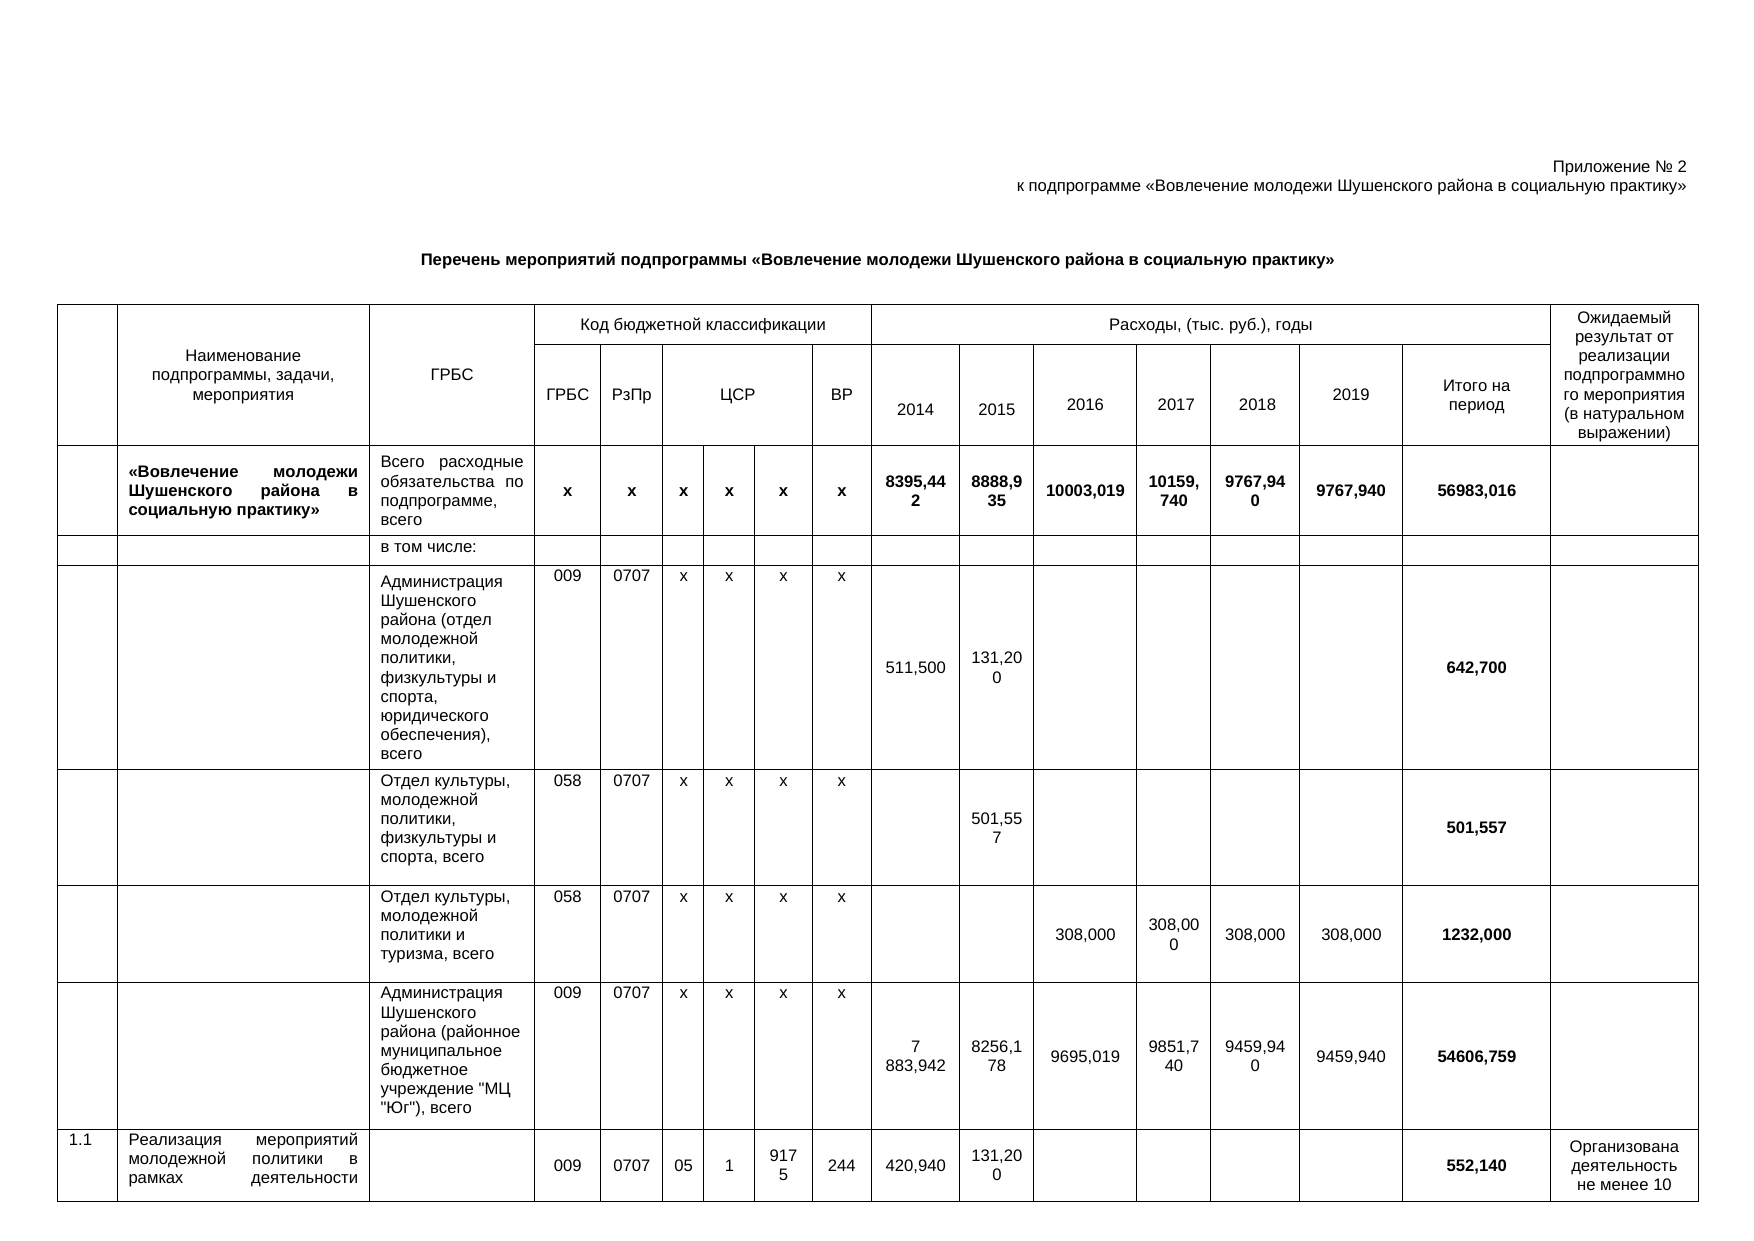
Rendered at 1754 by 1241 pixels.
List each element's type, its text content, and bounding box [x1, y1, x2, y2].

table_cell 511,500 [872, 566, 959, 769]
table_cell х [663, 886, 703, 982]
table_cell Код бюджетной классификации [535, 305, 871, 343]
table_cell [1300, 1130, 1402, 1201]
table_cell [1211, 566, 1299, 769]
table_cell 2016 [1034, 345, 1136, 444]
table_cell х [813, 566, 871, 769]
table_cell 0707 [601, 1130, 662, 1201]
table_cell [1137, 566, 1210, 769]
table_cell х [535, 446, 600, 535]
table_cell 058 [535, 886, 600, 982]
table_cell «Вовлечение молодежи Шушенского района в социальную практику» [118, 446, 369, 535]
table_cell [1403, 536, 1550, 564]
table_cell 058 [535, 770, 600, 885]
table_cell Итого на период [1403, 345, 1550, 444]
table_cell 0707 [601, 983, 662, 1128]
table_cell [118, 1130, 369, 1201]
table_cell [1211, 536, 1299, 564]
table_cell ГРБС [370, 305, 534, 444]
table_cell [1034, 566, 1136, 769]
table_cell Отдел культуры, молодежной политики, физкультуры и спорта, всего [370, 770, 534, 885]
table_cell х [663, 983, 703, 1128]
table_cell 9175 [755, 1130, 812, 1201]
table_cell [960, 536, 1033, 564]
table_cell х [813, 446, 871, 535]
table_cell [1300, 536, 1402, 564]
table_cell х [663, 770, 703, 885]
table_cell [1137, 1130, 1210, 1201]
table_cell [370, 1130, 534, 1201]
table_cell в том числе: [370, 536, 534, 564]
table_cell х [704, 983, 754, 1128]
table_cell х [704, 446, 754, 535]
table_cell 308,000 [1034, 886, 1136, 982]
table_cell [58, 566, 117, 769]
table_cell Отдел культуры, молодежной политики и туризма, всего [370, 886, 534, 982]
table_cell 9851,740 [1137, 983, 1210, 1128]
table_cell [118, 983, 369, 1128]
table_cell х [601, 446, 662, 535]
table_cell [1034, 1130, 1136, 1201]
table_cell [872, 886, 959, 982]
table_cell Администрация Шушенского района (отдел молодежной политики, физкультуры и спорта, юридического обеспечения), всего [370, 566, 534, 769]
table_cell 0707 [601, 770, 662, 885]
table_cell х [755, 983, 812, 1128]
table_cell 9695,019 [1034, 983, 1136, 1128]
table_cell 54606,759 [1403, 983, 1550, 1128]
table_cell [118, 536, 369, 564]
table_cell 9767,940 [1211, 446, 1299, 535]
table_cell [1551, 446, 1698, 535]
table_cell [1551, 886, 1698, 982]
table_cell х [813, 983, 871, 1128]
table_cell 1232,000 [1403, 886, 1550, 982]
table_cell 10003,019 [1034, 446, 1136, 535]
table_cell [663, 536, 703, 564]
table_cell [58, 886, 117, 982]
table_cell 10159,740 [1137, 446, 1210, 535]
table_cell [58, 983, 117, 1128]
table_cell РзПр [601, 345, 662, 444]
table_cell [1300, 770, 1402, 885]
table_cell 131,200 [960, 1130, 1033, 1201]
table_cell х [704, 886, 754, 982]
table_cell 8888,935 [960, 446, 1033, 535]
table_cell Администрация Шушенского района (районное муниципальное бюджетное учреждение "МЦ "Юг"), всего [370, 983, 534, 1128]
table_cell х [704, 566, 754, 769]
table_cell [872, 536, 959, 564]
table_cell Расходы, (тыс. руб.), годы [872, 305, 1550, 343]
table_cell [1034, 770, 1136, 885]
table_cell 2019 [1300, 345, 1402, 444]
table_cell Наименование подпрограммы, задачи, мероприятия [118, 305, 369, 444]
table_cell [58, 770, 117, 885]
table_cell 308,000 [1211, 886, 1299, 982]
table_cell 1 [704, 1130, 754, 1201]
table_cell 501,557 [960, 770, 1033, 885]
table_cell 9459,940 [1300, 983, 1402, 1128]
table_cell 1.1 [58, 1130, 117, 1201]
table_cell [1137, 770, 1210, 885]
table_cell 9459,940 [1211, 983, 1299, 1128]
table_cell [58, 536, 117, 564]
table_cell х [755, 770, 812, 885]
table_cell 131,200 [960, 566, 1033, 769]
table_cell 2014 [872, 345, 959, 444]
table_cell 308,000 [1300, 886, 1402, 982]
table_header Приложение № 2 к подпрограмме «Вовлечение молодежи Шушенского района в социальную практику» [58, 98, 1698, 215]
table_cell х [663, 566, 703, 769]
table_cell 009 [535, 983, 600, 1128]
table_cell 0707 [601, 886, 662, 982]
table_cell 05 [663, 1130, 703, 1201]
table_cell [1551, 770, 1698, 885]
table_cell ГРБС [535, 345, 600, 444]
table_cell [535, 536, 600, 564]
table_cell ВР [813, 345, 871, 444]
table_cell [1300, 566, 1402, 769]
table_cell х [755, 566, 812, 769]
table_cell [118, 770, 369, 885]
table_cell [1551, 983, 1698, 1128]
table_cell [58, 305, 117, 444]
table_cell х [755, 886, 812, 982]
table_cell [58, 446, 117, 535]
table_cell х [755, 446, 812, 535]
table_cell 0707 [601, 566, 662, 769]
table_cell [118, 886, 369, 982]
table_cell х [813, 886, 871, 982]
table_cell [1211, 1130, 1299, 1201]
table_cell х [663, 446, 703, 535]
table_cell [1551, 566, 1698, 769]
table_cell [1211, 770, 1299, 885]
table_cell 7 883,942 [872, 983, 959, 1128]
table_cell 2018 [1211, 345, 1299, 444]
table_cell [118, 566, 369, 769]
table_cell 420,940 [872, 1130, 959, 1201]
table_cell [1551, 1130, 1698, 1201]
table_cell 642,700 [1403, 566, 1550, 769]
table_cell Перечень мероприятий подпрограммы «Вовлечение молодежи Шушенского района в социальную практику» [58, 215, 1698, 304]
table_cell 2017 [1137, 345, 1210, 444]
table_cell [601, 536, 662, 564]
table_cell Ожидаемый результат от реализации подпрограммного мероприятия (в натуральном выражении) [1551, 305, 1698, 444]
table_cell х [813, 770, 871, 885]
table_cell 2015 [960, 345, 1033, 444]
table_cell [704, 536, 754, 564]
table_cell 8256,178 [960, 983, 1033, 1128]
table_cell [960, 886, 1033, 982]
table_cell х [704, 770, 754, 885]
table_cell 244 [813, 1130, 871, 1201]
table_cell 56983,016 [1403, 446, 1550, 535]
table_cell 009 [535, 566, 600, 769]
table_cell 8395,442 [872, 446, 959, 535]
table_cell ЦСР [663, 345, 812, 444]
table_cell [755, 536, 812, 564]
table_cell 009 [535, 1130, 600, 1201]
table_cell 501,557 [1403, 770, 1550, 885]
table_cell 552,140 [1403, 1130, 1550, 1201]
table_cell Всего расходные обязательства по подпрограмме, всего [370, 446, 534, 535]
table_cell 9767,940 [1300, 446, 1402, 535]
table_cell [872, 770, 959, 885]
table_cell [1551, 536, 1698, 564]
table_cell 308,000 [1137, 886, 1210, 982]
table_cell [813, 536, 871, 564]
table_cell [1137, 536, 1210, 564]
table_cell [1034, 536, 1136, 564]
